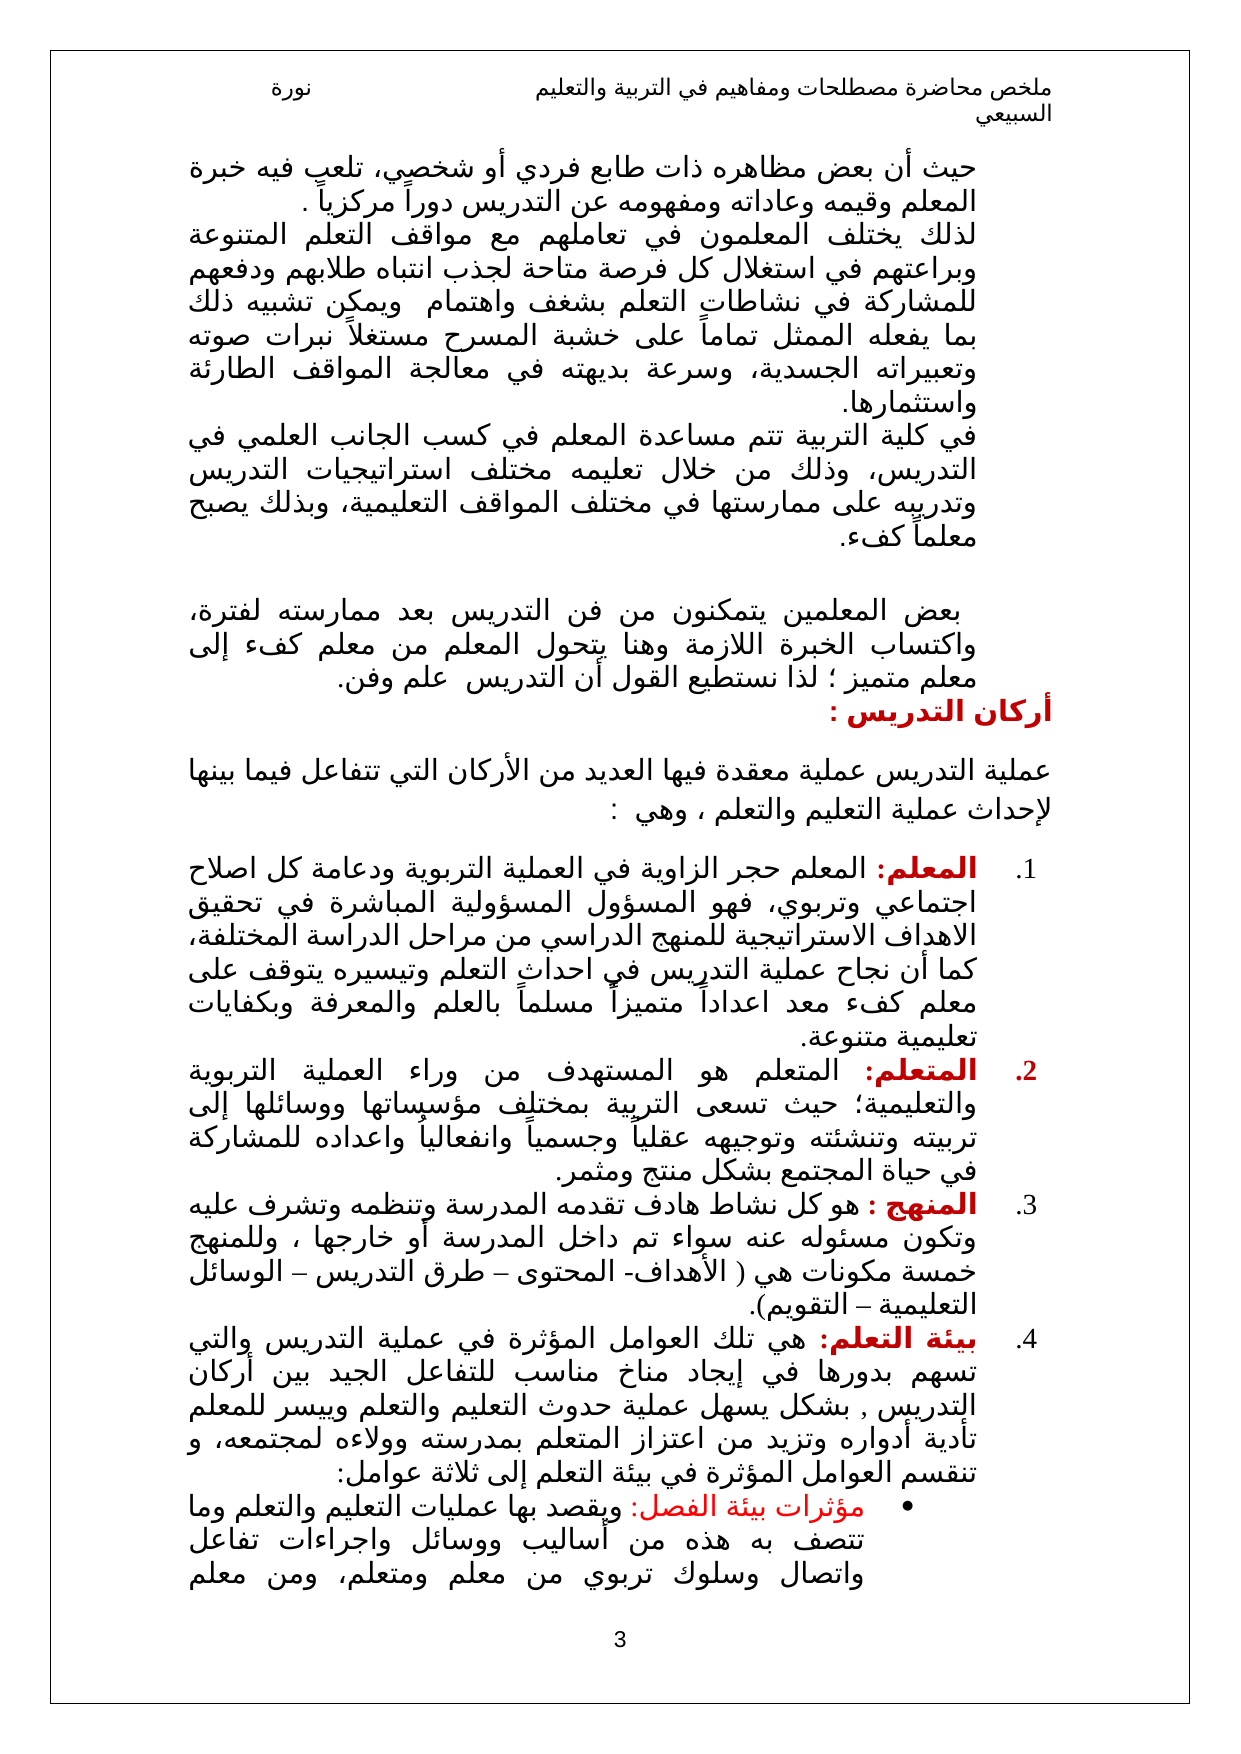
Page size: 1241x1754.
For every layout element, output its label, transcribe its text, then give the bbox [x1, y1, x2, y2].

text أركان التدريس : [187, 694, 1053, 728]
list المعلم: المعلم حجر الزاوية في العملية التربوية ودعامة كل اصلاح اجتماعي وتربوي، فهو المسؤول المسؤولية المباشرة في تحقيق الاهداف الاستراتيجية للمنهج الدراسي من مراحل الدراسة المختلفة، كما أن نجاح عملية التدريس في احداث التعلم وتيسيره يتوقف على معلم كفء معد اعداداً متميزاً مسلماً بالعلم والمعرفة وبكفايات تعليمية متنوعة. [187, 851, 1015, 1053]
text عملية التدريس عملية معقدة فيها العديد من الأركان التي تتفاعل فيما بينها لإحداث عملية التعليم والتعلم ، وهي : [187, 753, 1053, 826]
list بعض المعلمين يتمكنون من فن التدريس بعد ممارسته لفترة، واكتساب الخبرة اللازمة وهنا يتحول المعلم من معلم كفء إلى معلم متميز ؛ لذا نستطيع القول أن التدريس علم وفن. [187, 593, 1015, 694]
list المتعلم: المتعلم هو المستهدف من وراء العملية التربوية والتعليمية؛ حيث تسعى التربية بمختلف مؤسساتها ووسائلها إلى تربيته وتنشئته وتوجيهه عقلياً وجسمياً وانفعالياُ واعداده للمشاركة في حياة المجتمع بشكل منتج ومثمر. [187, 1053, 1015, 1187]
list بيئة التعلم: هي تلك العوامل المؤثرة في عملية التدريس والتي تسهم بدورها في إيجاد مناخ مناسب للتفاعل الجيد بين أركان التدريس , بشكل يسهل عملية حدوث التعليم والتعلم وييسر للمعلم تأدية أدواره وتزيد من اعتزاز المتعلم بمدرسته وولاءه لمجتمعه، و تنقسم العوامل المؤثرة في بيئة التعلم إلى ثلاثة عوامل: [187, 1321, 1015, 1489]
list حيث أن بعض مظاهره ذات طابع فردي أو شخصي، تلعب فيه خبرة المعلم وقيمه وعاداته ومفهومه عن التدريس دوراً مركزياً . [187, 150, 1015, 217]
list المنهج : هو كل نشاط هادف تقدمه المدرسة وتنظمه وتشرف عليه وتكون مسئوله عنه سواء تم داخل المدرسة أو خارجها ، وللمنهج خمسة مكونات هي ( الأهداف- المحتوى – طرق التدريس – الوسائل التعليمية – التقويم). [187, 1187, 1015, 1321]
list في كلية التربية تتم مساعدة المعلم في كسب الجانب العلمي في التدريس، وذلك من خلال تعليمه مختلف استراتيجيات التدريس وتدريبه على ممارستها في مختلف المواقف التعليمية، وبذلك يصبح معلماً كفء. [187, 418, 1015, 552]
list لذلك يختلف المعلمون في تعاملهم مع مواقف التعلم المتنوعة وبراعتهم في استغلال كل فرصة متاحة لجذب انتباه طلابهم ودفعهم للمشاركة في نشاطات التعلم بشغف واهتمام ويمكن تشبيه ذلك بما يفعله الممثل تماماً على خشبة المسرح مستغلاً نبرات صوته وتعبيراته الجسدية، وسرعة بديهته في معالجة المواقف الطارئة واستثمارها. [187, 217, 1015, 418]
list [187, 1489, 903, 1589]
